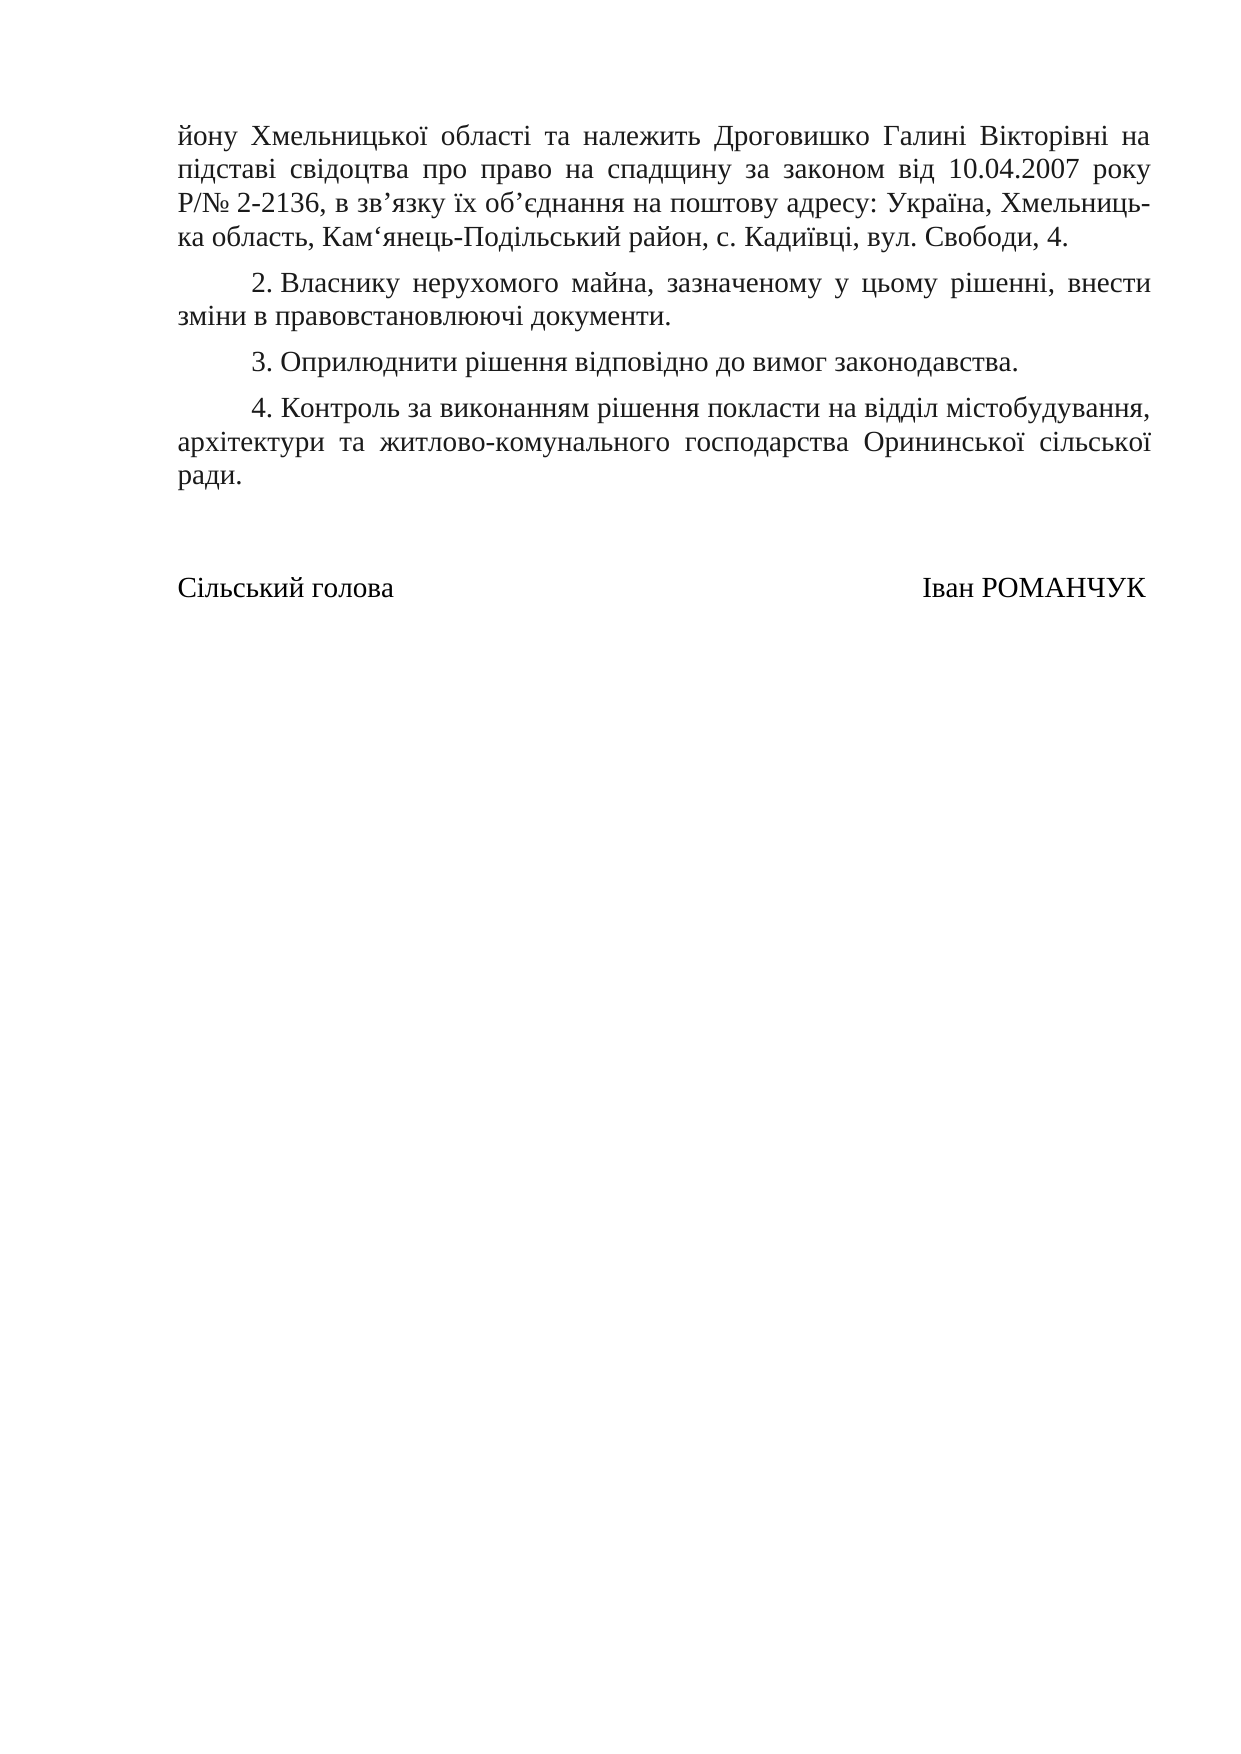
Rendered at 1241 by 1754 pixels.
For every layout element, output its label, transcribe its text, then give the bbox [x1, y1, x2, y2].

text Сільський голова Іван РОМАНЧУК [177, 571, 1152, 604]
text 4. Контроль за виконанням рішення покласти на відділ містобудування, архітектури та житлово-комунального господарства Орининської сільської ради. [177, 390, 1152, 491]
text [177, 118, 1152, 252]
text 2. Власнику нерухомого майна, зазначеному у цьому рішенні, внести зміни в правовстановлюючі документи. [177, 265, 1152, 332]
text 3. Оприлюднити рішення відповідно до вимог законодавства. [177, 344, 1152, 378]
